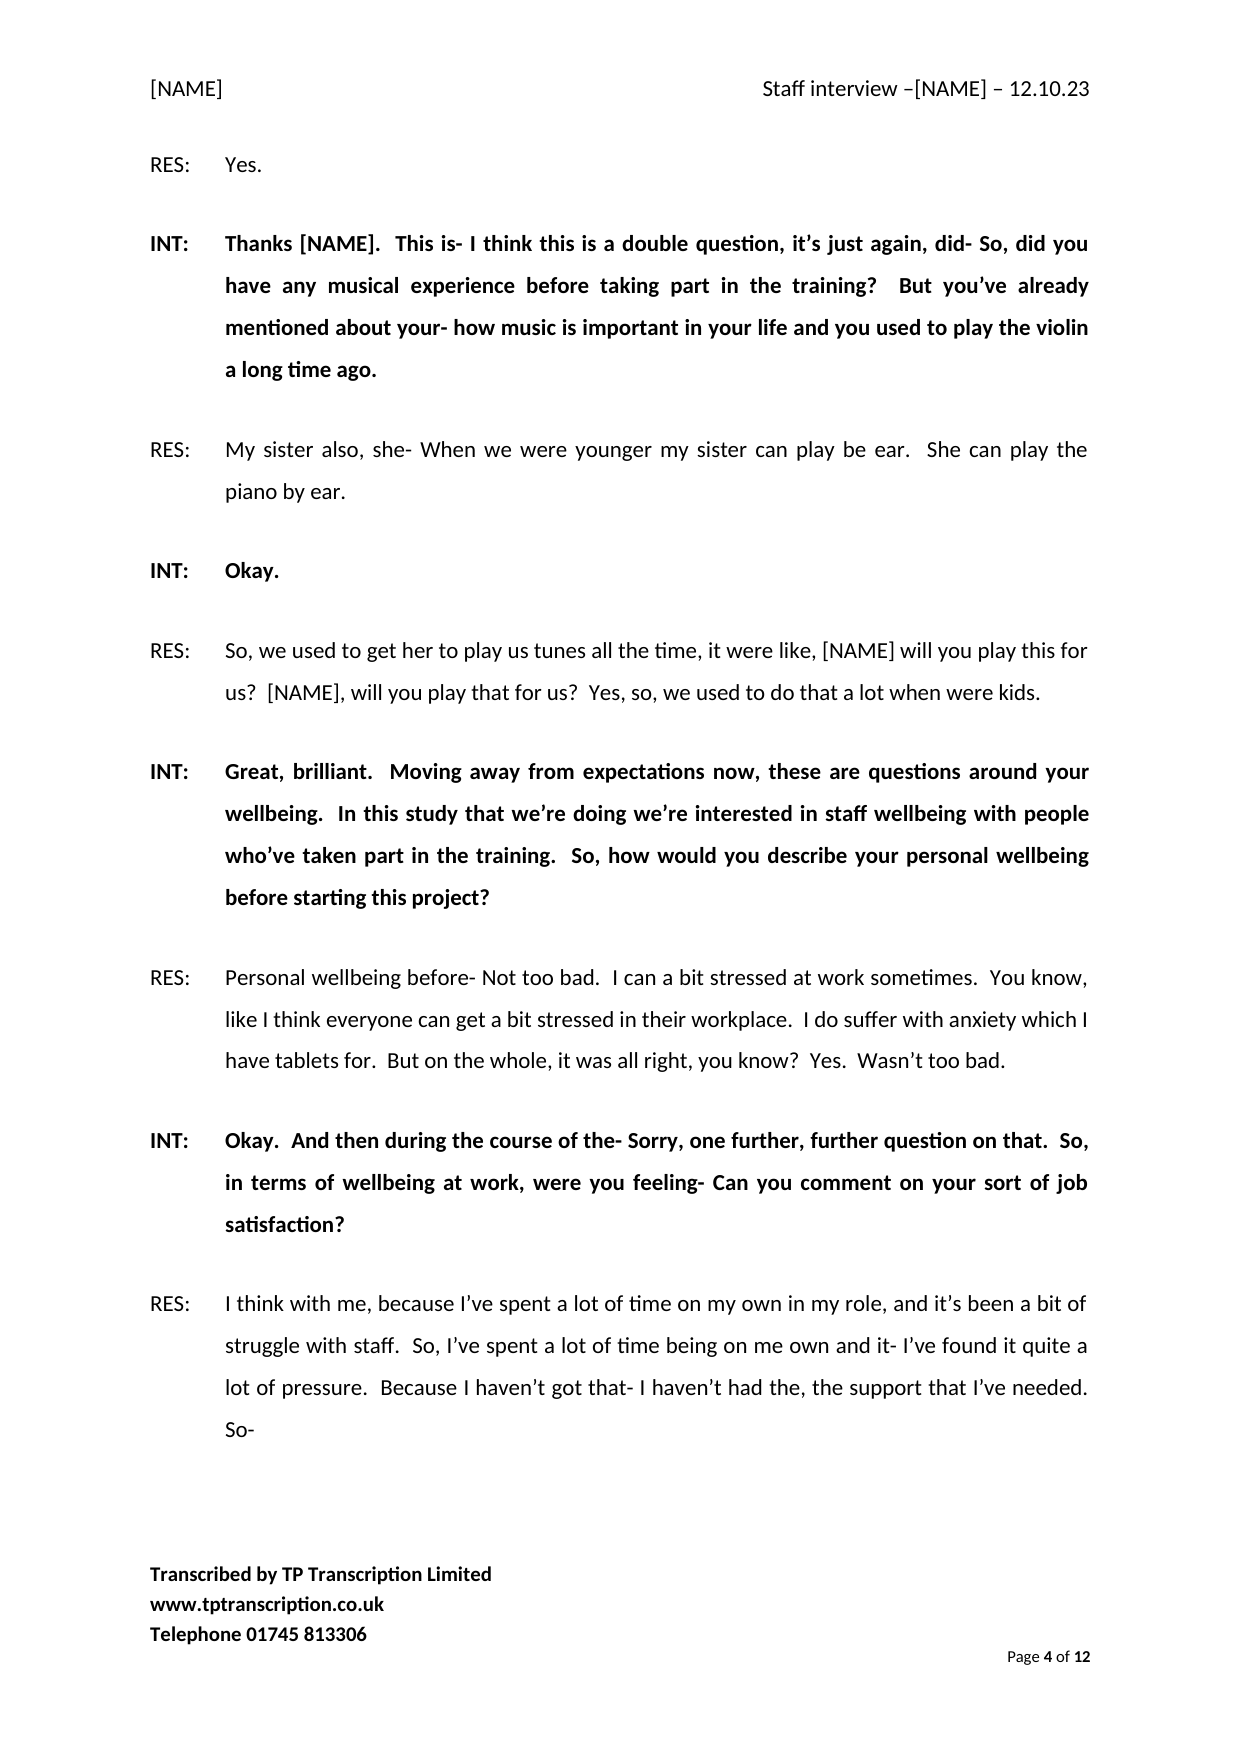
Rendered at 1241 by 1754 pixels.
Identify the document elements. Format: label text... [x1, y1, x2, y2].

text INT: Okay. [150, 556, 1090, 584]
text INT: Okay. And then during the course of the- Sorry, one further, further question on that. So, in terms of wellbeing at work, were you feeling- Can you comment on your sort of job satisfaction? [150, 1126, 1090, 1238]
text INT: Great, brilliant. Moving away from expectations now, these are questions around your wellbeing. In this study that we’re doing we’re interested in staff wellbeing with people who’ve taken part in the training. So, how would you describe your personal wellbeing before starting this project? [150, 757, 1090, 911]
text RES: Yes. [150, 150, 1090, 178]
text RES: I think with me, because I’ve spent a lot of time on my own in my role, and it’s been a bit of struggle with staff. So, I’ve spent a lot of time being on me own and it- I’ve found it quite a lot of pressure. Because I haven’t got that- I haven’t had the, the support that I’ve needed. So- [150, 1289, 1090, 1443]
text RES: My sister also, she- When we were younger my sister can play be ear. She can play the piano by ear. [150, 435, 1090, 505]
text RES: Personal wellbeing before- Not too bad. I can a bit stressed at work sometimes. You know, like I think everyone can get a bit stressed in their workplace. I do suffer with anxiety which I have tablets for. But on the whole, it was all right, you know? Yes. Wasn’t too bad. [150, 963, 1090, 1075]
text INT: Thanks [NAME]. This is- I think this is a double question, it’s just again, did- So, did you have any musical experience before taking part in the training? But you’ve already mentioned about your- how music is important in your life and you used to play the violin a long time ago. [150, 229, 1090, 383]
text RES: So, we used to get her to play us tunes all the time, it were like, [NAME] will you play this for us? [NAME], will you play that for us? Yes, so, we used to do that a lot when were kids. [150, 636, 1090, 706]
